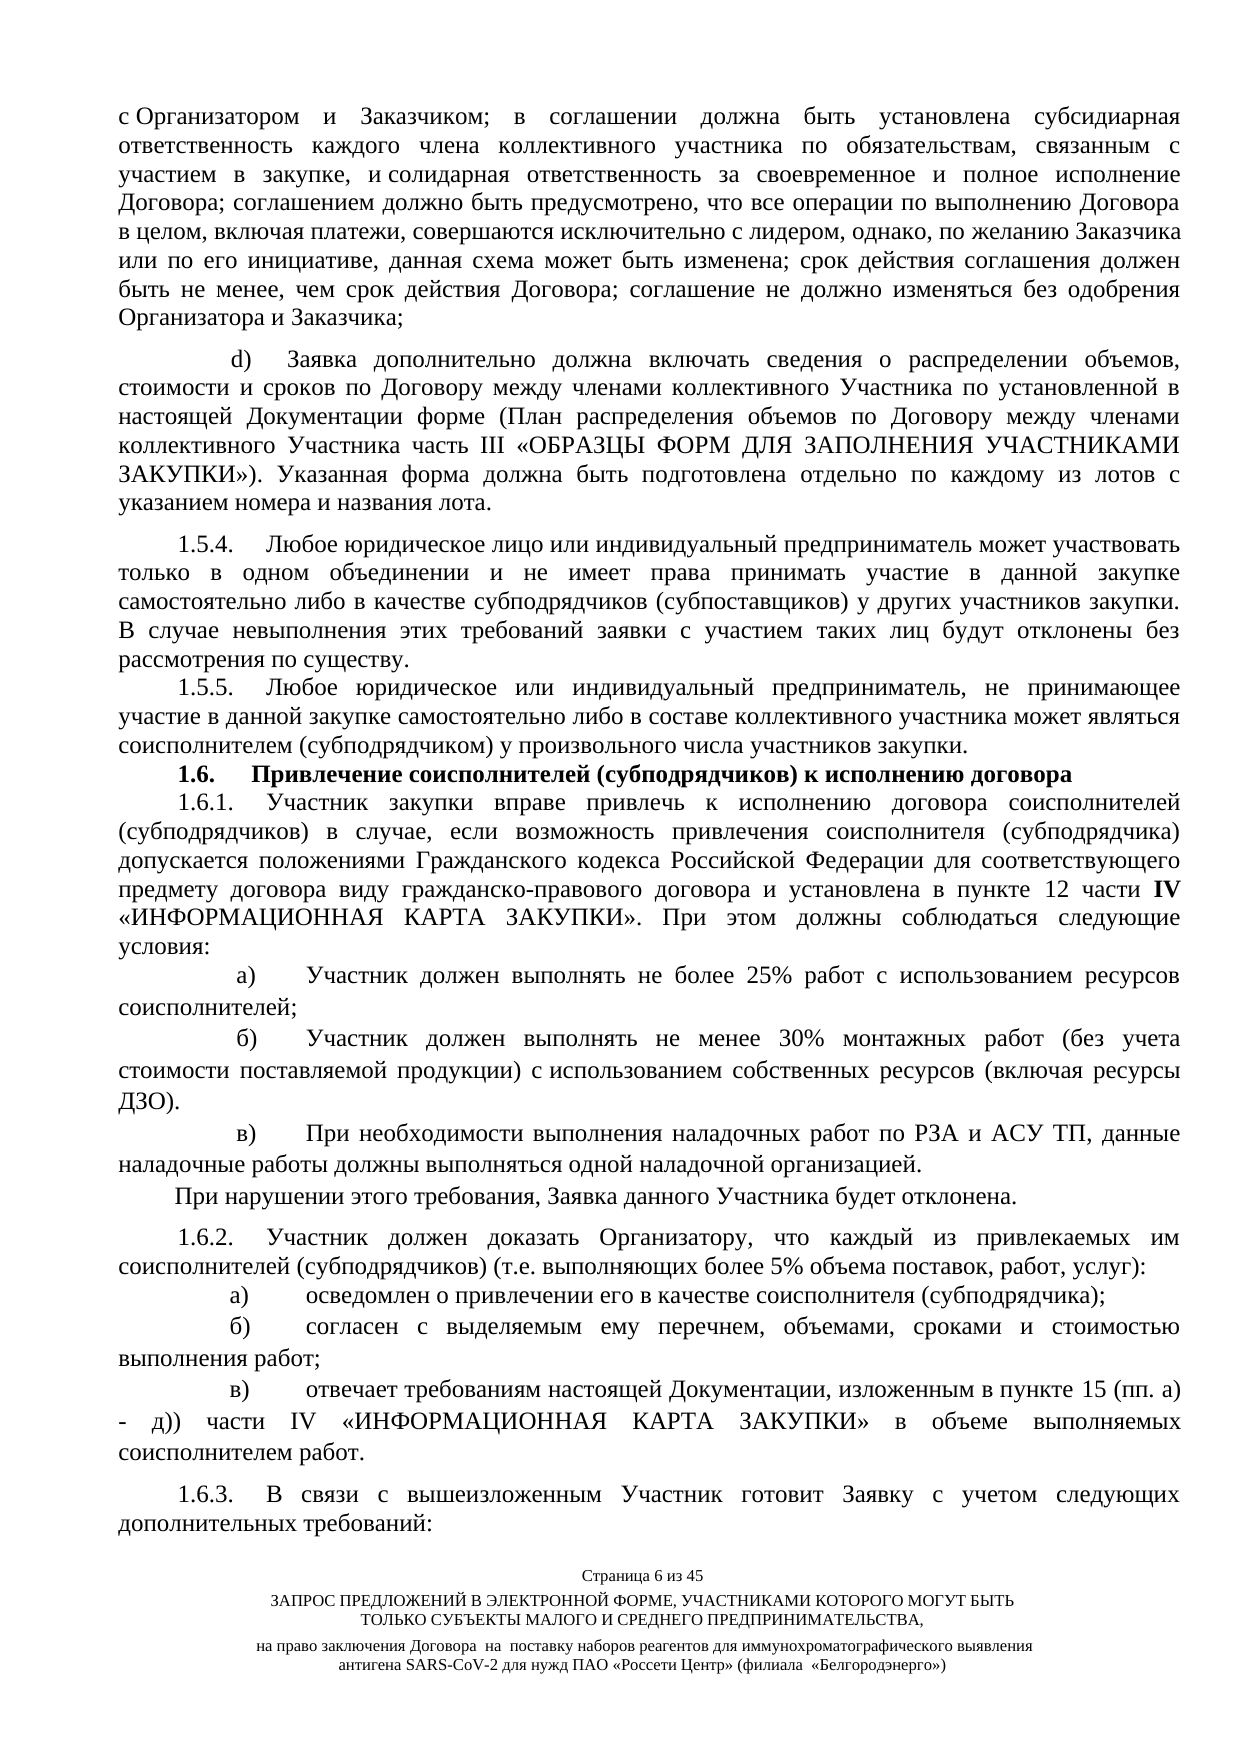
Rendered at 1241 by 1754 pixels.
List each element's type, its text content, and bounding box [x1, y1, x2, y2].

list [118, 101, 1181, 331]
list осведомлен о привлечении его в качестве соисполнителя (субподрядчика); [118, 1280, 1181, 1308]
text При нарушении этого требования, Заявка данного Участника будет отклонена. [174, 1181, 1181, 1210]
subtitle Любое юридическое лицо или индивидуальный предприниматель может участвовать только в одном объединении и не имеет права принимать участие в данной закупке самостоятельно либо в качестве субподрядчиков (субпоставщиков) у других участников закупки. В случае невыполнения этих требований заявки с участием таких лиц будут отклонены без рассмотрения по существу. [118, 529, 1181, 672]
list отвечает требованиям настоящей Документации, изложенным в пункте 15 (пп. а) - д)) части IV «ИНФОРМАЦИОННАЯ КАРТА ЗАКУПКИ» в объеме выполняемых соисполнителем работ. [118, 1374, 1181, 1466]
subtitle Участник закупки вправе привлечь к исполнению договора соисполнителей (субподрядчиков) в случае, если возможность привлечения соисполнителя (субподрядчика) допускается положениями Гражданского кодекса Российской Федерации для соответствующего предмету договора виду гражданско-правового договора и установлена в пункте 12 части IV «ИНФОРМАЦИОННАЯ КАРТА ЗАКУПКИ». При этом должны соблюдаться следующие условия: [118, 787, 1181, 960]
subtitle В связи с вышеизложенным Участник готовит Заявку с учетом следующих дополнительных требований: [118, 1479, 1181, 1537]
subtitle Привлечение соисполнителей (субподрядчиков) к исполнению договора [118, 759, 1181, 787]
list Участник должен выполнять не менее 30% монтажных работ (без учета стоимости поставляемой продукции) c использованием собственных ресурсов (включая ресурсы ДЗО). [118, 1023, 1181, 1115]
list При необходимости выполнения наладочных работ по РЗА и АСУ ТП, данные наладочные работы должны выполняться одной наладочной организацией. [118, 1118, 1181, 1178]
list согласен с выделяемым ему перечнем, объемами, сроками и стоимостью выполнения работ; [118, 1311, 1181, 1372]
list Участник должен выполнять не более 25% работ c использованием ресурсов соисполнителей; [118, 960, 1181, 1020]
list Заявка дополнительно должна включать сведения о распределении объемов, стоимости и сроков по Договору между членами коллективного Участника по установленной в настоящей Документации форме (План распределения объемов по Договору между членами коллективного Участника часть III «ОБРАЗЦЫ ФОРМ ДЛЯ ЗАПОЛНЕНИЯ УЧАСТНИКАМИ ЗАКУПКИ»). Указанная форма должна быть подготовлена отдельно по каждому из лотов с указанием номера и названия лота. [118, 344, 1181, 516]
subtitle Любое юридическое или индивидуальный предприниматель, не принимающее участие в данной закупке самостоятельно либо в составе коллективного участника может являться соисполнителем (субподрядчиком) у произвольного числа участников закупки. [118, 672, 1181, 759]
subtitle Участник должен доказать Организатору, что каждый из привлекаемых им соисполнителей (субподрядчиков) (т.е. выполняющих более 5% объема поставок, работ, услуг): [118, 1222, 1181, 1280]
